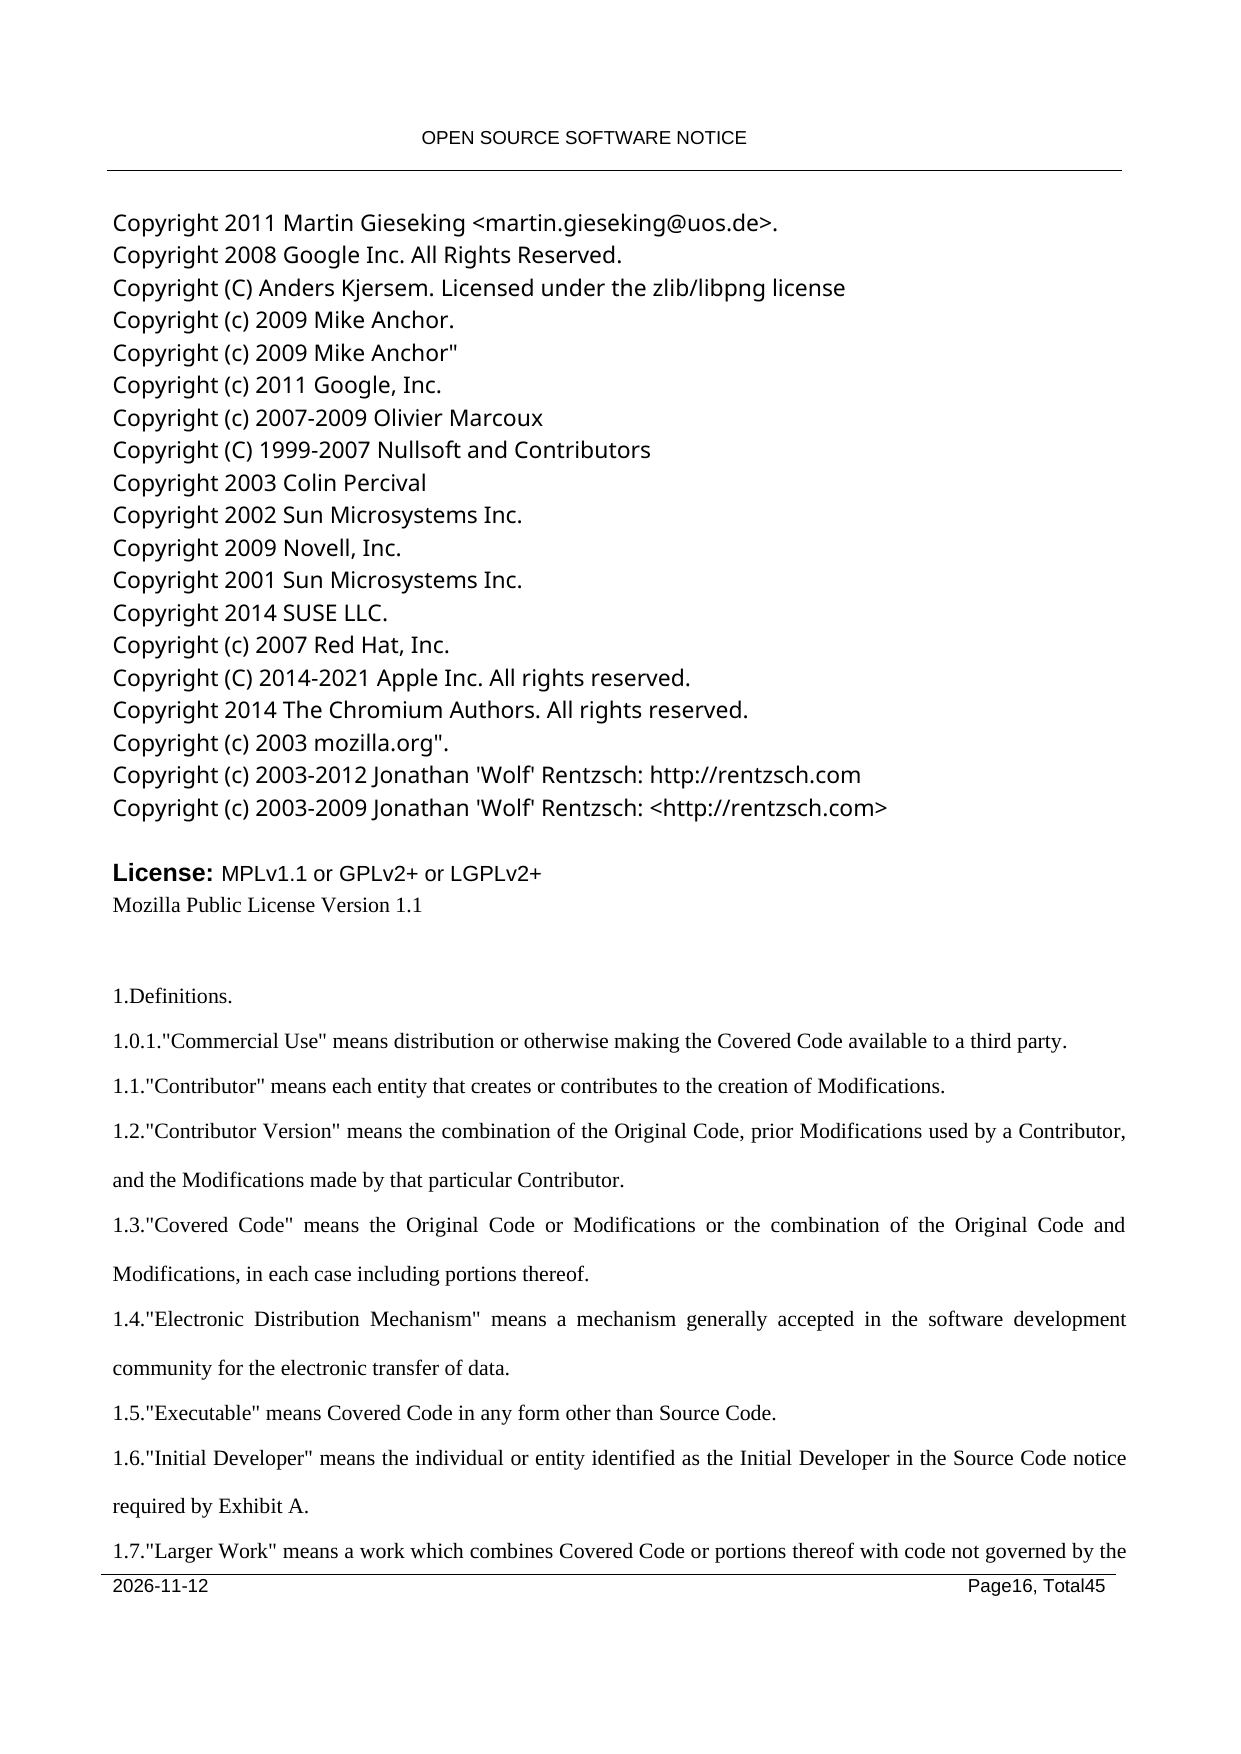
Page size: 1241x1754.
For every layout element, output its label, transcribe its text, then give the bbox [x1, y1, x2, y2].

text Copyright 2014 SUSE LLC. [112, 596, 1128, 629]
text Copyright 2008 Google Inc. All Rights Reserved. [112, 239, 1128, 271]
text 1.2."Contributor Version" means the combination of the Original Code, prior Modifications used by a Contributor, and the Modifications made by that particular Contributor. [112, 1114, 1128, 1196]
text License: MPLv1.1 or GPLv2+ or LGPLv2+ [112, 856, 1128, 889]
text Copyright (c) 2011 Google, Inc. [112, 369, 1128, 401]
text Copyright (C) Anders Kjersem. Licensed under the zlib/libpng license [112, 271, 1128, 304]
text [112, 1535, 1128, 1567]
text Copyright (c) 2007-2009 Olivier Marcoux [112, 401, 1128, 434]
text Copyright (c) 2007 Red Hat, Inc. [112, 629, 1128, 661]
text Copyright (c) 2009 Mike Anchor. [112, 304, 1128, 336]
text 1.5."Executable" means Covered Code in any form other than Source Code. [112, 1396, 1128, 1428]
text Copyright (c) 2009 Mike Anchor" [112, 336, 1128, 369]
text Copyright (C) 1999-2007 Nullsoft and Contributors [112, 434, 1128, 466]
text Copyright 2001 Sun Microsystems Inc. [112, 564, 1128, 596]
text Copyright (c) 2003-2009 Jonathan 'Wolf' Rentzsch: <http://rentzsch.com> [112, 791, 1128, 856]
text Copyright 2009 Novell, Inc. [112, 531, 1128, 564]
text 1.0.1."Commercial Use" means distribution or otherwise making the Covered Code available to a third party. [112, 1024, 1128, 1057]
text Copyright (C) 2014-2021 Apple Inc. All rights reserved. [112, 661, 1128, 694]
text 1.3."Covered Code" means the Original Code or Modifications or the combination of the Original Code and Modifications, in each case including portions thereof. [112, 1208, 1128, 1289]
text 1.6."Initial Developer" means the individual or entity identified as the Initial Developer in the Source Code notice required by Exhibit A. [112, 1441, 1128, 1522]
text Copyright 2002 Sun Microsystems Inc. [112, 499, 1128, 531]
text 1.4."Electronic Distribution Mechanism" means a mechanism generally accepted in the software development community for the electronic transfer of data. [112, 1302, 1128, 1383]
text Mozilla Public License Version 1.1 [112, 889, 1128, 921]
text 1.1."Contributor" means each entity that creates or contributes to the creation of Modifications. [112, 1069, 1128, 1102]
text Copyright 2011 Martin Gieseking <martin.gieseking@uos.de>. [112, 206, 1128, 239]
text Copyright 2003 Colin Percival [112, 466, 1128, 499]
text Copyright (c) 2003-2012 Jonathan 'Wolf' Rentzsch: http://rentzsch.com [112, 759, 1128, 791]
text Copyright 2014 The Chromium Authors. All rights reserved. [112, 694, 1128, 726]
text 1.Definitions. [112, 979, 1128, 1012]
text Copyright (c) 2003 mozilla.org". [112, 726, 1128, 759]
